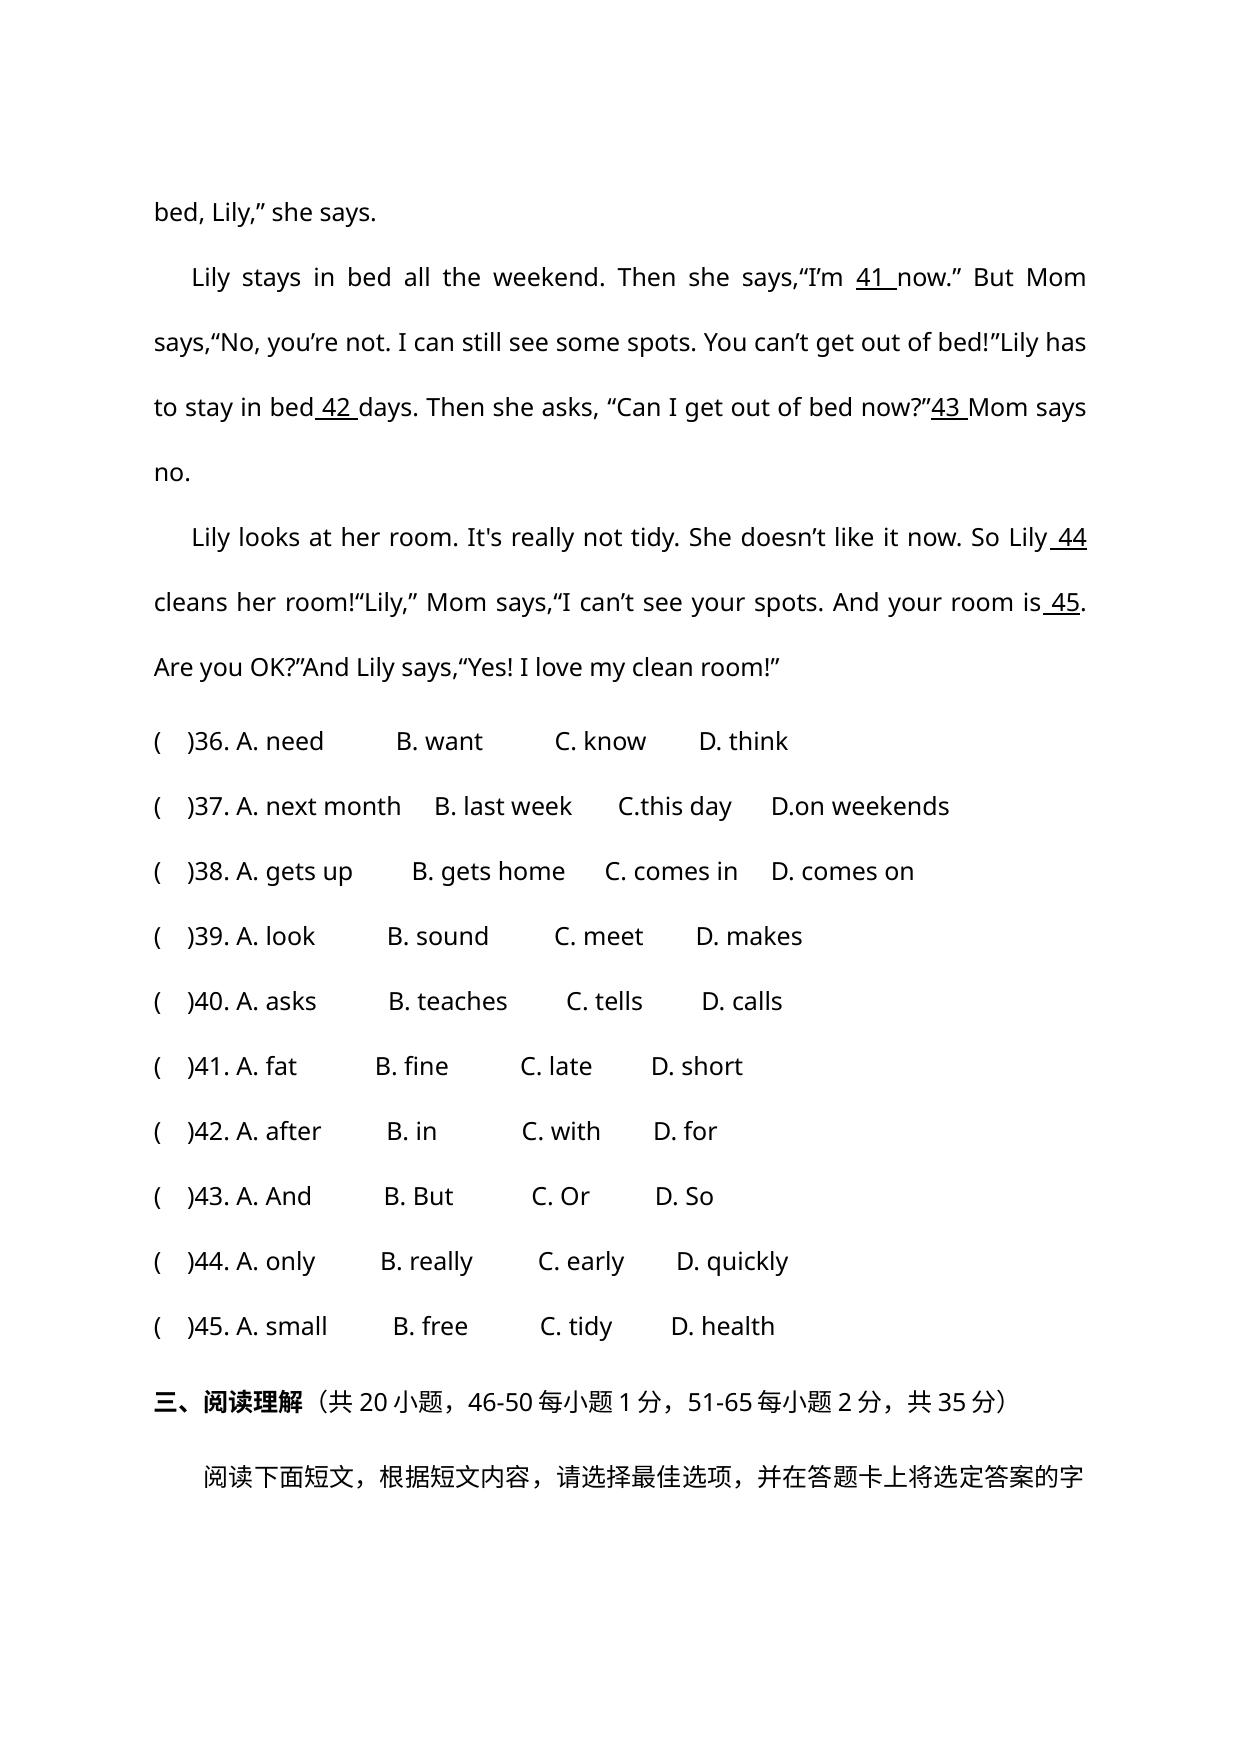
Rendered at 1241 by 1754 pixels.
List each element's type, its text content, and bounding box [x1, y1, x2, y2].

text Lily stays in bed all the weekend. Then she says,“I’m 41 now.” But Mom says,“No, you’re not. I can still see some spots. You can’t get out of bed!”Lily has to stay in bed 42 days. Then she asks, “Can I get out of bed now?”43 Mom says no. [153, 244, 1087, 504]
text ( )37. A. next month B. last week C.this day D.on weekends [153, 773, 1087, 838]
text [153, 1443, 1087, 1508]
text ( )39. A. look B. sound C. meet D. makes [153, 903, 1087, 968]
text ( )38. A. gets up B. gets home C. comes in D. comes on [153, 838, 1087, 903]
text ( )44. A. only B. really C. early D. quickly [153, 1228, 1087, 1293]
text 三、阅读理解（共 20小题，46-50每小题1分，51-65每小题2分，共 35分） [153, 1368, 1087, 1433]
text Lily looks at her room. It's really not tidy. She doesn’t like it now. So Lily 44 cleans her room!“Lily,” Mom says,“I can’t see your spots. And your room is 45. Are you OK?”And Lily says,“Yes! I love my clean room!” [153, 504, 1087, 699]
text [153, 179, 1087, 244]
text ( )42. A. after B. in C. with D. for [153, 1098, 1087, 1163]
text ( )36. A. need B. want C. know D. think [153, 708, 1087, 773]
text ( )41. A. fat B. fine C. late D. short [153, 1033, 1087, 1098]
text ( )43. A. And B. But C. Or D. So [153, 1163, 1087, 1228]
text ( )45. A. small B. free C. tidy D. health [153, 1293, 1087, 1358]
text ( )40. A. asks B. teaches C. tells D. calls [153, 968, 1087, 1033]
